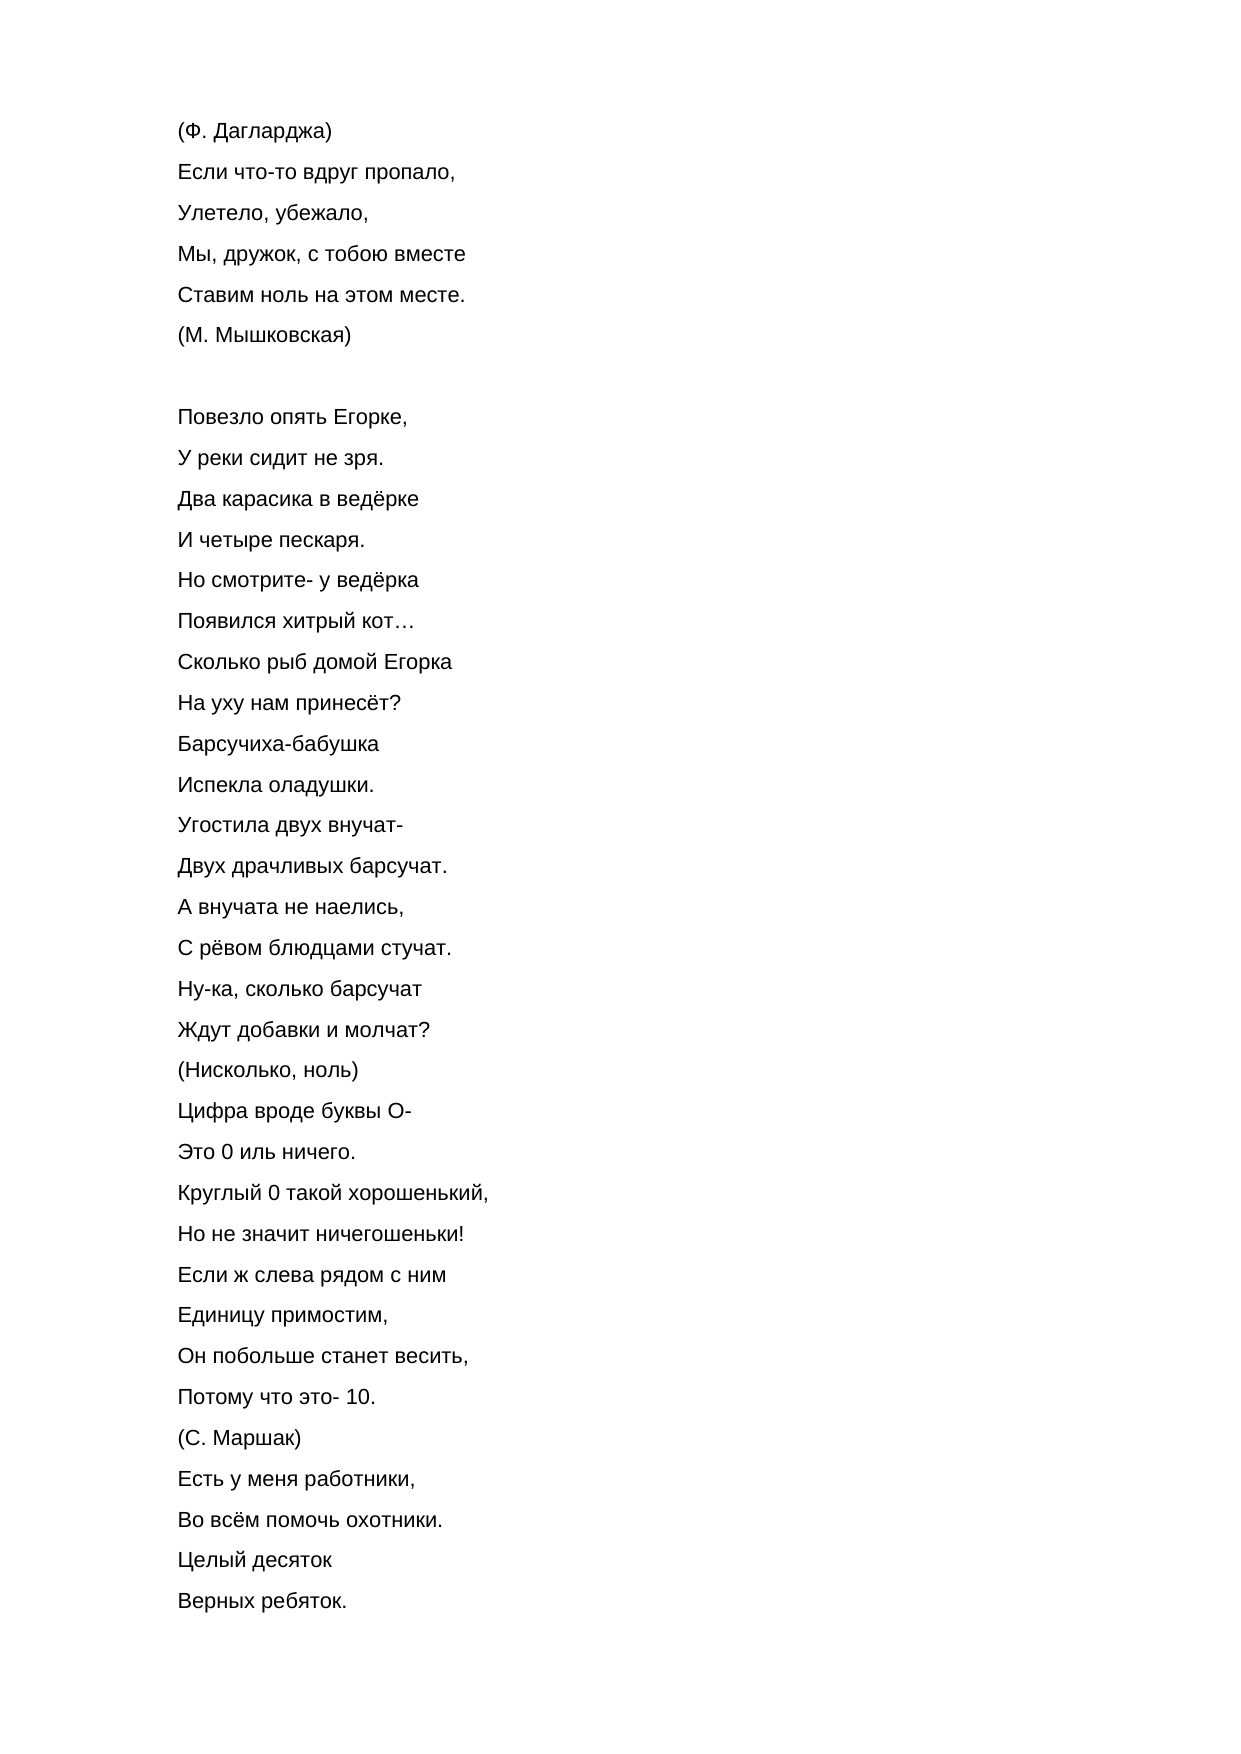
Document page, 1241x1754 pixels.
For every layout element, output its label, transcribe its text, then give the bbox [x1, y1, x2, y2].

text Потому что это- 10. [177, 1384, 1152, 1409]
text Ждут добавки и молчат? [177, 1016, 1152, 1042]
text (Нисколько, ноль) [177, 1057, 1152, 1082]
text Ну-ка, сколько барсучат [177, 976, 1152, 1001]
text Если ж слева рядом с ним [177, 1261, 1152, 1287]
text Улетело, убежало, [177, 200, 1152, 225]
text С рёвом блюдцами стучат. [177, 935, 1152, 960]
text Цифра вроде буквы О- [177, 1098, 1152, 1123]
text Мы, дружок, с тобою вместе [177, 241, 1152, 266]
text Единицу примостим, [177, 1302, 1152, 1327]
text Ставим ноль на этом месте. [177, 281, 1152, 307]
text (Ф. Дагларджа) [177, 118, 1152, 143]
text Два карасика в ведёрке [177, 486, 1152, 511]
text Двух драчливых барсучат. [177, 853, 1152, 878]
text Но смотрите- у ведёрка [177, 567, 1152, 592]
text Появился хитрый кот… [177, 608, 1152, 633]
text Верных ребяток. [177, 1588, 1152, 1613]
text Целый десяток [177, 1547, 1152, 1572]
text Но не значит ничегошеньки! [177, 1221, 1152, 1246]
text (С. Маршак) [177, 1425, 1152, 1450]
text Круглый 0 такой хорошенький, [177, 1180, 1152, 1205]
text Во всём помочь охотники. [177, 1506, 1152, 1532]
text И четыре пескаря. [177, 526, 1152, 552]
text Если что-то вдруг пропало, [177, 159, 1152, 184]
text Это 0 иль ничего. [177, 1139, 1152, 1164]
text Есть у меня работники, [177, 1466, 1152, 1491]
text Сколько рыб домой Егорка [177, 649, 1152, 674]
text Повезло опять Егорке, [177, 404, 1152, 429]
text Барсучиха-бабушка [177, 731, 1152, 756]
text (М. Мышковская) [177, 322, 1152, 347]
text У реки сидит не зря. [177, 445, 1152, 470]
text Он побольше станет весить, [177, 1343, 1152, 1368]
text Испекла оладушки. [177, 771, 1152, 797]
text А внучата не наелись, [177, 894, 1152, 919]
text Угостила двух внучат- [177, 812, 1152, 837]
text На уху нам принесёт? [177, 690, 1152, 715]
